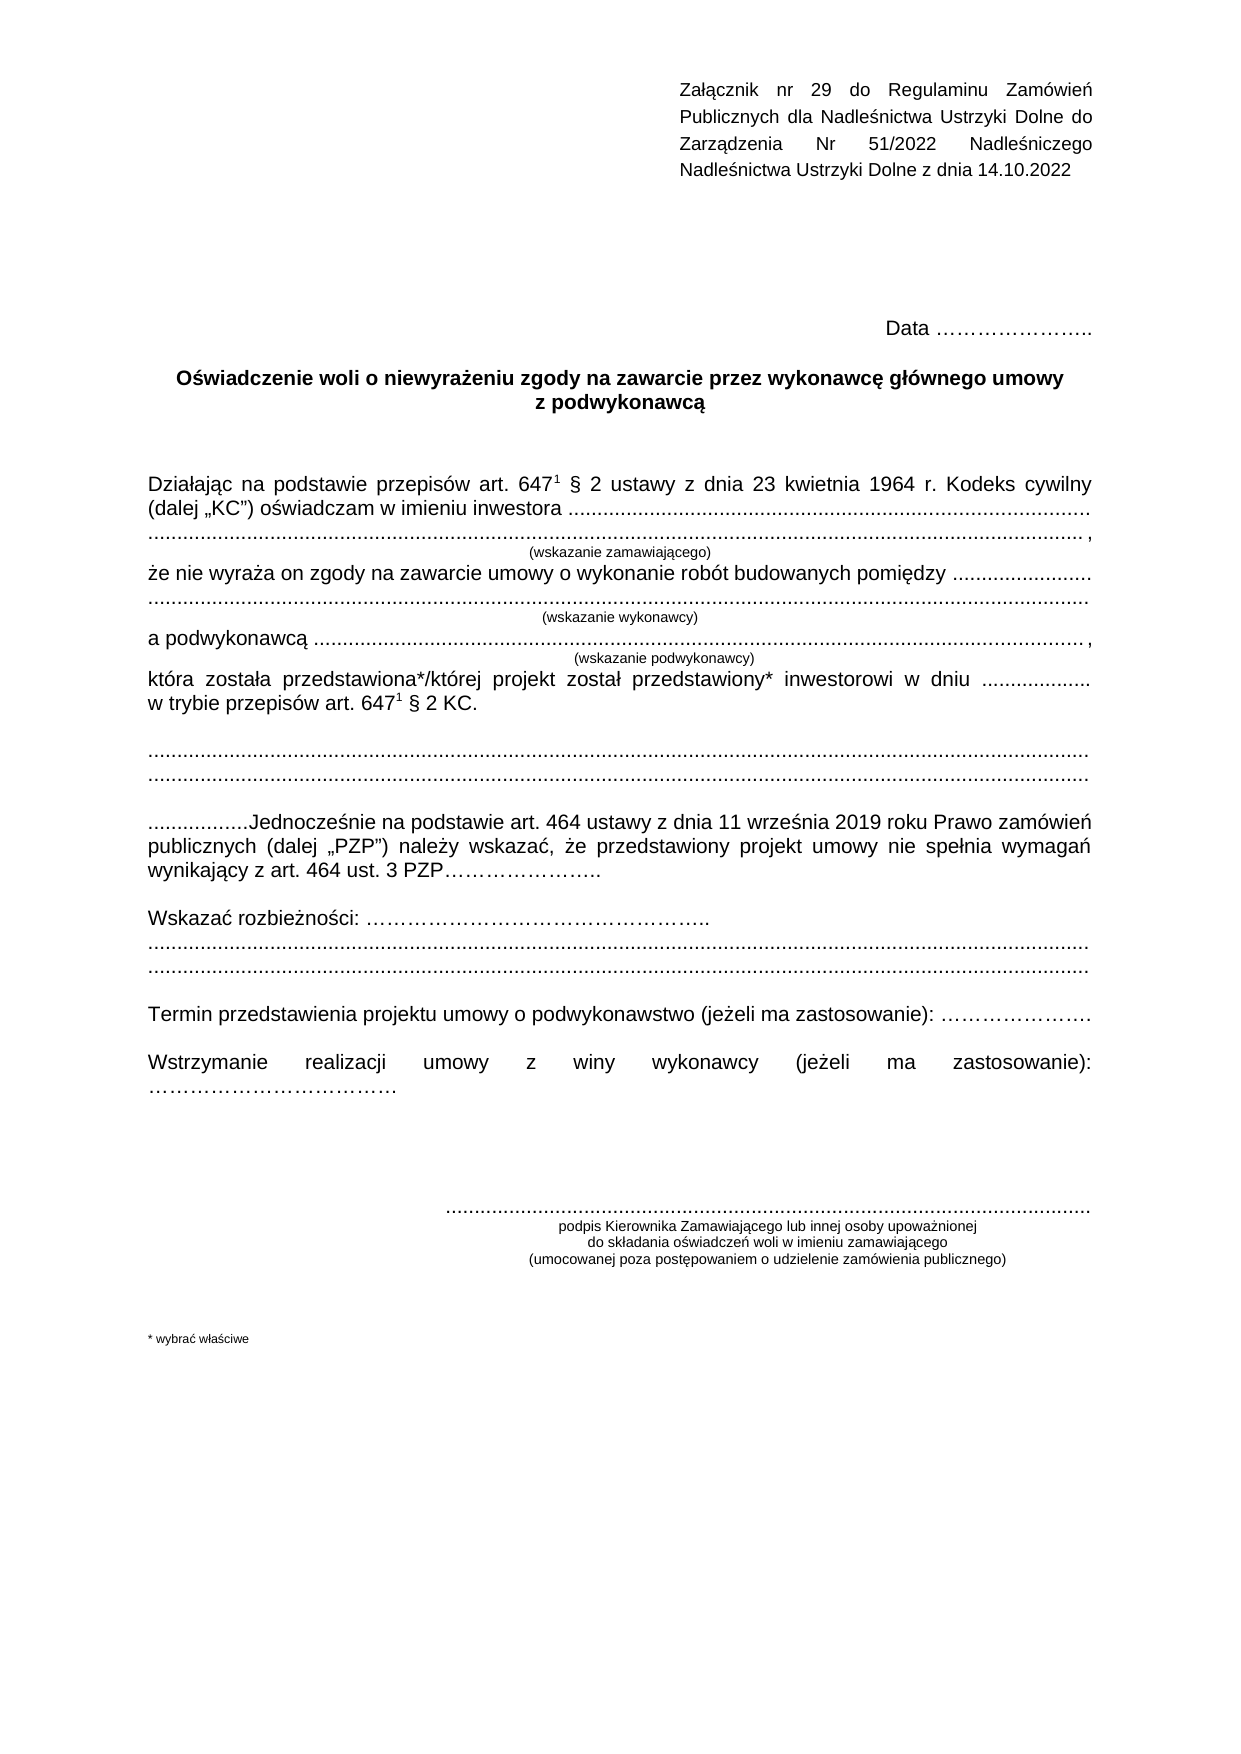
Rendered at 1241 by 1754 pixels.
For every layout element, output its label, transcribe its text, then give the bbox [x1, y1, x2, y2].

text (wskazanie wykonawcy) [148, 609, 1092, 626]
text że nie wyraża on zgody na zawarcie umowy o wykonanie robót budowanych pomiędzy [148, 561, 1092, 609]
text Data ………………….. [148, 315, 1092, 339]
text * wybrać właściwe [148, 1284, 1092, 1346]
text (wskazanie zamawiającego) [148, 544, 1092, 561]
text Jednocześnie na podstawie art. 464 ustawy z dnia 11 września 2019 roku Prawo zamówień publicznych (dalej „PZP”) należy wskazać, że przedstawiony projekt umowy nie spełnia wymagań wynikający z art. 464 ust. 3 PZP………………….. [148, 810, 1092, 882]
text (umocowanej poza postępowaniem o udzielenie zamówienia publicznego) [443, 1251, 1092, 1268]
text Termin przedstawienia projektu umowy o podwykonawstwo (jeżeli ma zastosowanie): …………………. [148, 1002, 1092, 1026]
text Oświadczenie woli o niewyrażeniu zgody na zawarcie przez wykonawcę głównego umowy z podwykonawcą [159, 366, 1081, 414]
text podpis Kierownika Zamawiającego lub innej osoby upoważnionej [443, 1217, 1092, 1234]
text Wskazać rozbieżności: ………………………………………….. [148, 906, 1092, 930]
text która została przedstawiona*/której projekt został przedstawiony* inwestorowi w dniu ................... w trybie przepisów art. 6471 § 2 KC. [148, 666, 1092, 714]
text (wskazanie podwykonawcy) [148, 649, 1092, 666]
text Wstrzymanie realizacji umowy z winy wykonawcy (jeżeli ma zastosowanie): ……………………………… [148, 1050, 1092, 1098]
text ................................................................................................................ [148, 1193, 1092, 1217]
text Działając na podstawie przepisów art. 6471 § 2 ustawy z dnia 23 kwietnia 1964 r. Kodeks cywilny (dalej „KC”) oświadczam w imieniu inwestora , [148, 472, 1092, 544]
text a podwykonawcą , [148, 626, 1092, 649]
text do składania oświadczeń woli w imieniu zamawiającego [443, 1234, 1092, 1251]
